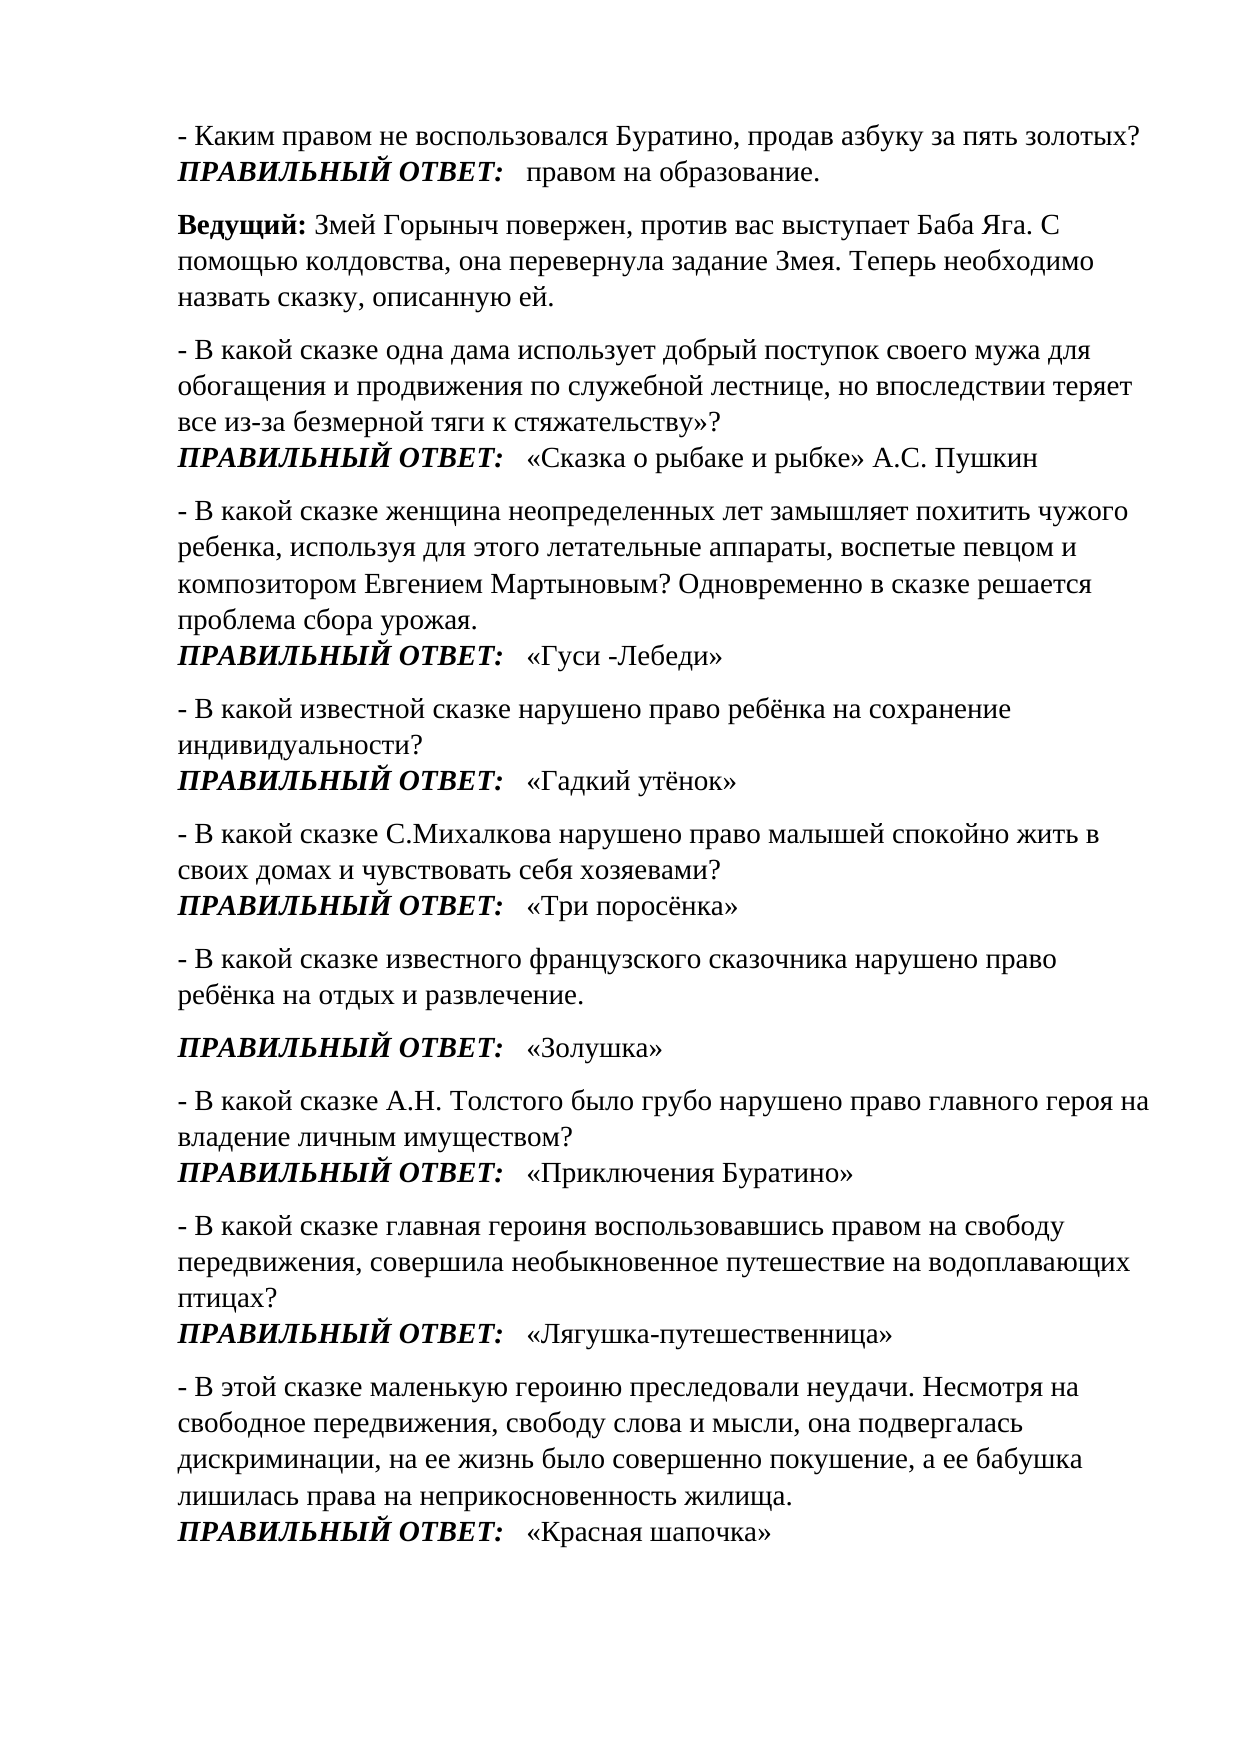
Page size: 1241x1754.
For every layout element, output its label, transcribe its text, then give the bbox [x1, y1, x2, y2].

text - Каким правом не воспользовался Буратино, продав азбуку за пять золотых? ПРАВИЛЬНЫЙ ОТВЕТ: правом на образование. [177, 118, 1152, 188]
text Ведущий: Змей Горыныч повержен, против вас выступает Баба Яга. С помощью колдовства, она перевернула задание Змея. Теперь необходимо назвать сказку, описанную ей. [177, 207, 1152, 313]
text ПРАВИЛЬНЫЙ ОТВЕТ: «Золушка» [177, 1030, 1152, 1063]
text - В какой сказке известного французского сказочника нарушено право ребёнка на отдых и развлечение. [177, 941, 1152, 1011]
text - В этой сказке маленькую героиню преследовали неудачи. Несмотря на свободное передвижения, свободу слова и мысли, она подвергалась дискриминации, на ее жизнь было совершенно покушение, а ее бабушка лишилась права на неприкосновенность жилища. ПРАВИЛЬНЫЙ ОТВЕТ: «Красная шапочка» [177, 1369, 1152, 1547]
text - В какой известной сказке нарушено право ребёнка на сохранение индивидуальности? ПРАВИЛЬНЫЙ ОТВЕТ: «Гадкий утёнок» [177, 691, 1152, 797]
text - В какой сказке женщина неопределенных лет замышляет похитить чужого ребенка, используя для этого летательные аппараты, воспетые певцом и композитором Евгением Мартыновым? Одновременно в сказке решается проблема сбора урожая. ПРАВИЛЬНЫЙ ОТВЕТ: «Гуси -Лебеди» [177, 493, 1152, 672]
text - В какой сказке С.Михалкова нарушено право малышей спокойно жить в своих домах и чувствовать себя хозяевами? ПРАВИЛЬНЫЙ ОТВЕТ: «Три поросёнка» [177, 816, 1152, 922]
text - В какой сказке одна дама использует добрый поступок своего мужа для обогащения и продвижения по служебной лестнице, но впоследствии теряет все из-за безмерной тяги к стяжательству»? ПРАВИЛЬНЫЙ ОТВЕТ: «Сказка о рыбаке и рыбке» А.С. Пушкин [177, 332, 1152, 474]
text - В какой сказке А.Н. Толстого было грубо нарушено право главного героя на владение личным имуществом? ПРАВИЛЬНЫЙ ОТВЕТ: «Приключения Буратино» [177, 1083, 1152, 1189]
text - В какой сказке главная героиня воспользовавшись правом на свободу передвижения, совершила необыкновенное путешествие на водоплавающих птицах? ПРАВИЛЬНЫЙ ОТВЕТ: «Лягушка-путешественница» [177, 1208, 1152, 1350]
